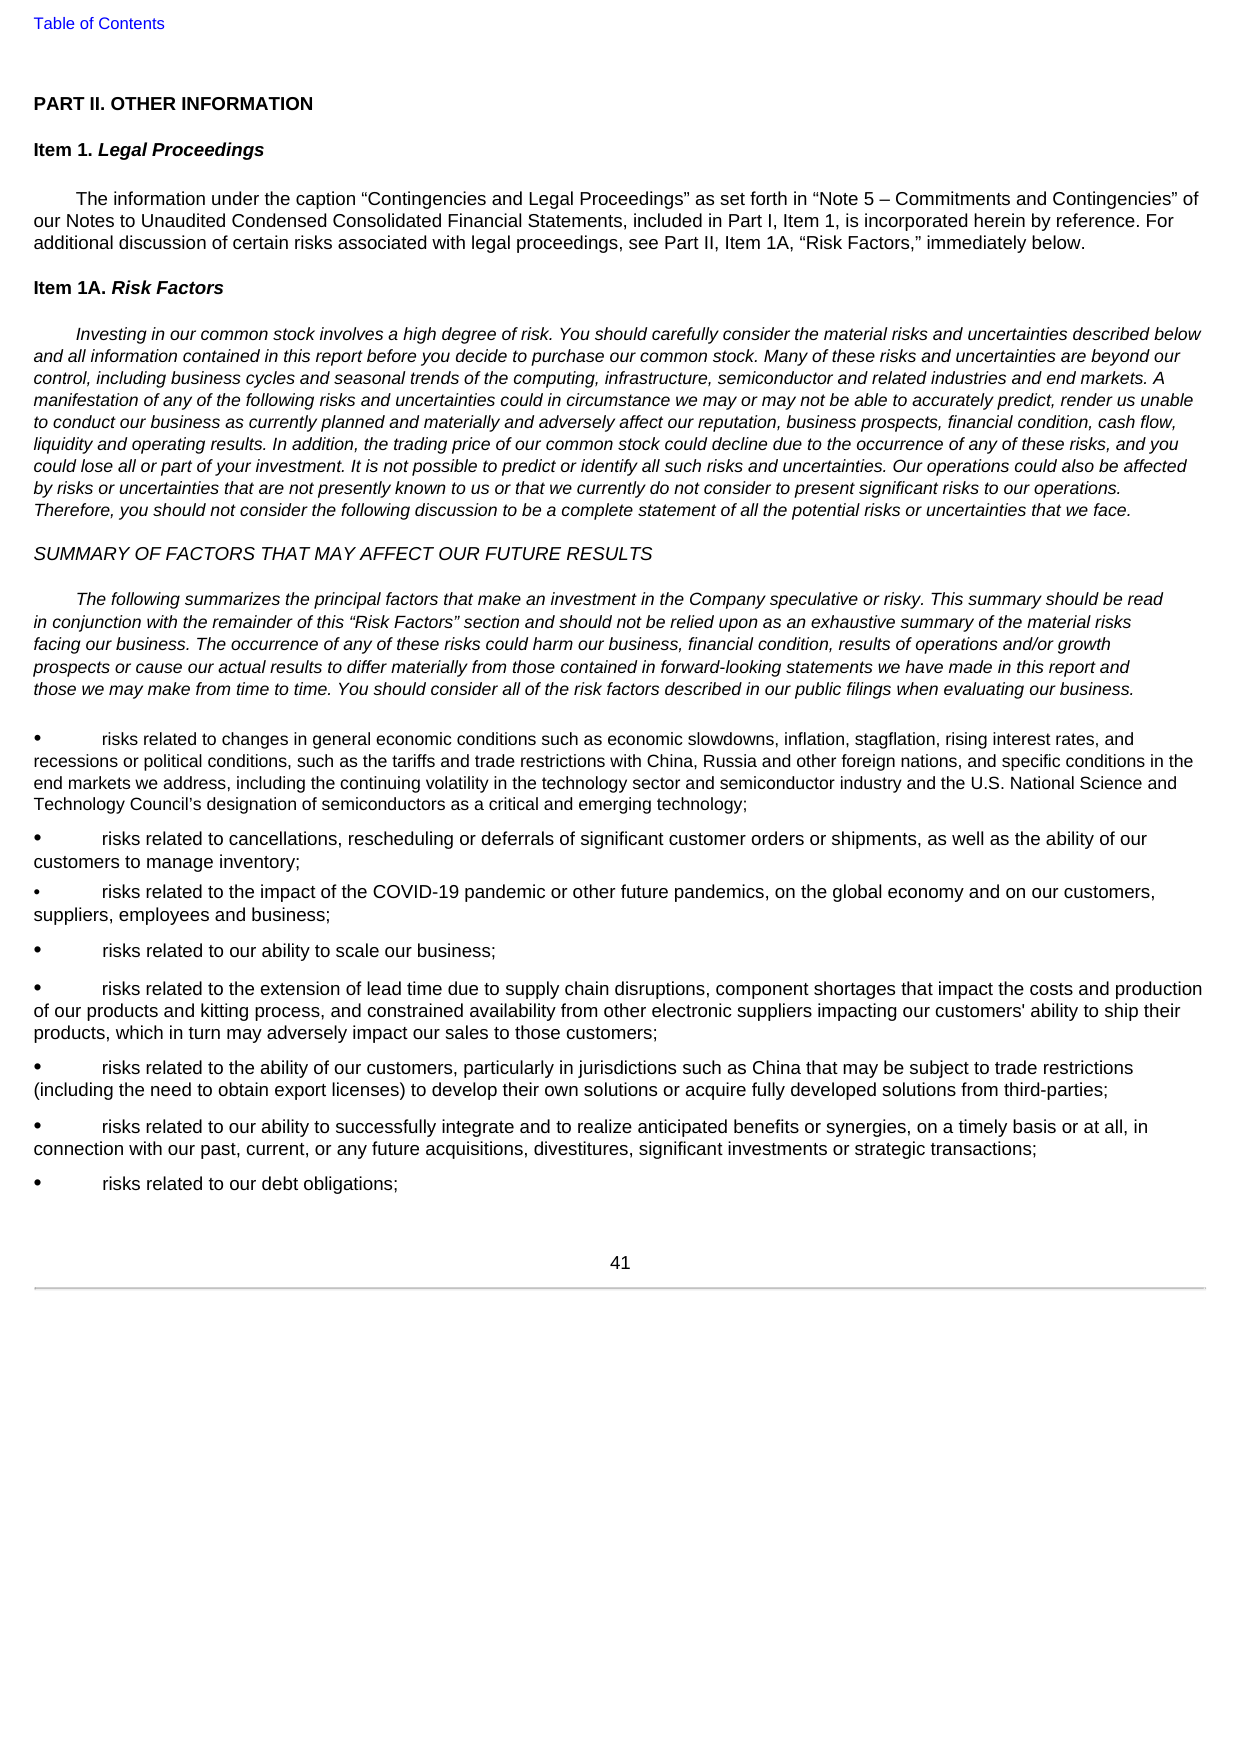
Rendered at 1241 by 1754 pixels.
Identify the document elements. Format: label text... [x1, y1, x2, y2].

list risks related to the ability of our customers, particularly in jurisdictions such as China that may be subject to trade restrictions (including the need to obtain export licenses) to develop their own solutions or acquire fully developed solutions from third-parties; [33, 1054, 1203, 1100]
list risks related to our ability to scale our business; [33, 936, 1203, 962]
text SUMMARY OF FACTORS THAT MAY AFFECT OUR FUTURE RESULTS [33, 542, 1203, 564]
text The information under the caption “Contingencies and Legal Proceedings” as set forth in “Note 5 – Commitments and Contingencies” of our Notes to Unaudited Condensed Consolidated Financial Statements, included in Part I, Item 1, is incorporated herein by reference. For additional discussion of certain risks associated with legal proceedings, see Part II, Item 1A, “Risk Factors,” immediately below. [33, 187, 1203, 253]
list risks related to cancellations, rescheduling or deferrals of significant customer orders or shipments, as well as the ability of our customers to manage inventory; [33, 825, 1203, 872]
text Table of Contents [33, 13, 1203, 33]
list risks related to the extension of lead time due to supply chain disruptions, component shortages that impact the costs and production of our products and kitting process, and constrained availability from other electronic suppliers impacting our customers' ability to ship their products, which in turn may adversely impact our sales to those customers; [33, 974, 1203, 1043]
text The following summarizes the principal factors that make an investment in the Company speculative or risky. This summary should be read in conjunction with the remainder of this “Risk Factors” section and should not be relied upon as an exhaustive summary of the material risks facing our business. The occurrence of any of these risks could harm our business, financial condition, results of operations and/or growth prospects or cause our actual results to differ materially from those contained in forward-looking statements we have made in this report and those we may make from time to time. You should consider all of the risk factors described in our public filings when evaluating our business. [33, 589, 1169, 699]
list risks related to the impact of the COVID-19 pandemic or other future pandemics, on the global economy and on our customers, suppliers, employees and business; [33, 881, 1203, 926]
picture [32, 1285, 1207, 1292]
list risks related to changes in general economic conditions such as economic slowdowns, inflation, stagflation, rising interest rates, and recessions or political conditions, such as the tariffs and trade restrictions with China, Russia and other foreign nations, and specific conditions in the end markets we address, including the continuing volatility in the technology sector and semiconductor industry and the U.S. National Science and Technology Council’s designation of semiconductors as a critical and emerging technology; [33, 725, 1203, 814]
text Item 1. Legal Proceedings [33, 139, 1203, 161]
list risks related to our ability to successfully integrate and to realize anticipated benefits or synergies, on a timely basis or at all, in connection with our past, current, or any future acquisitions, divestitures, significant investments or strategic transactions; [33, 1113, 1203, 1159]
list risks related to our debt obligations; [33, 1169, 1203, 1196]
text PART II. OTHER INFORMATION [33, 93, 1203, 114]
text Investing in our common stock involves a high degree of risk. You should carefully consider the material risks and uncertainties described below and all information contained in this report before you decide to purchase our common stock. Many of these risks and uncertainties are beyond our control, including business cycles and seasonal trends of the computing, infrastructure, semiconductor and related industries and end markets. A manifestation of any of the following risks and uncertainties could in circumstance we may or may not be able to accurately predict, render us unable to conduct our business as currently planned and materially and adversely affect our reputation, business prospects, financial condition, cash flow, liquidity and operating results. In addition, the trading price of our common stock could decline due to the occurrence of any of these risks, and you could lose all or part of your investment. It is not possible to predict or identify all such risks and uncertainties. Our operations could also be affected by risks or uncertainties that are not presently known to us or that we currently do not consider to present significant risks to our operations. Therefore, you should not consider the following discussion to be a complete statement of all the potential risks or uncertainties that we face. [33, 324, 1203, 520]
text 41 [33, 1252, 1207, 1273]
text Item 1A. Risk Factors [33, 277, 1203, 298]
